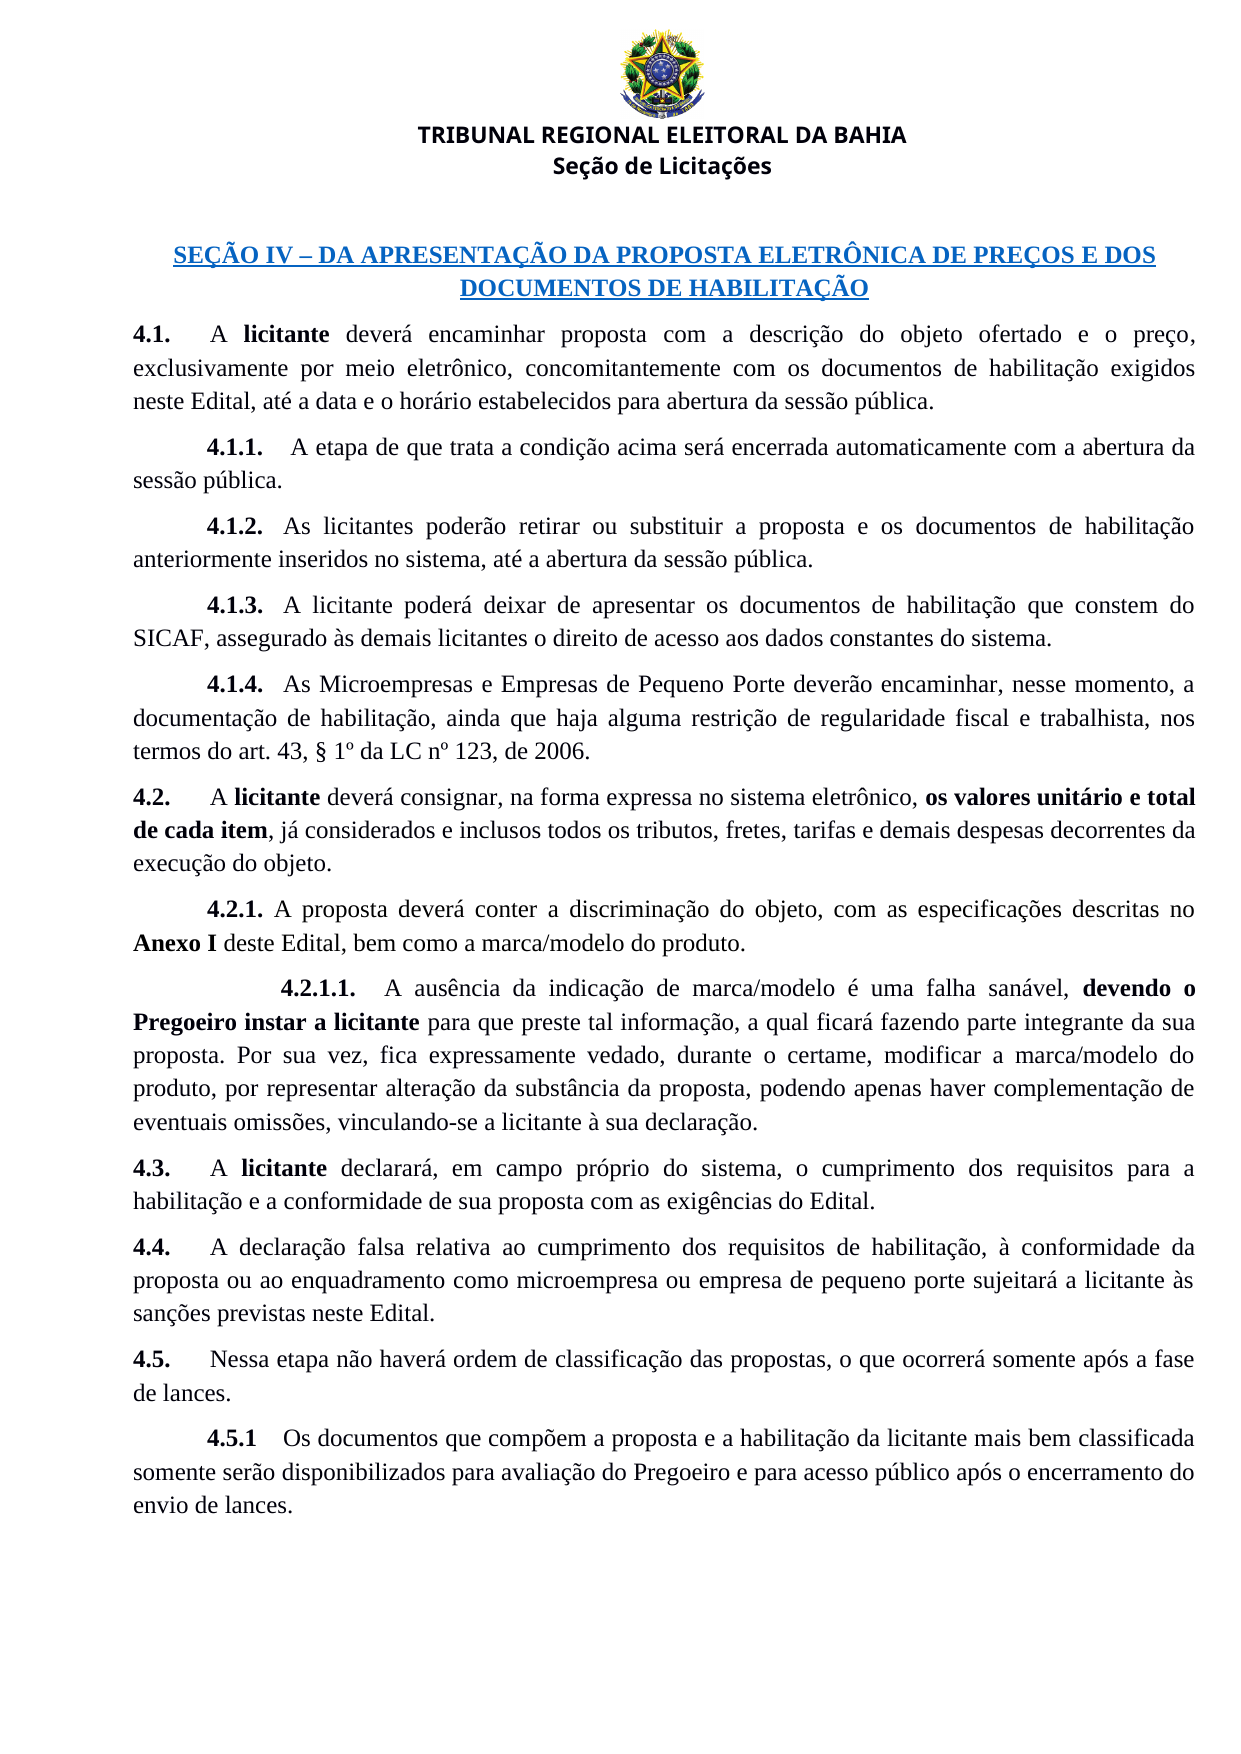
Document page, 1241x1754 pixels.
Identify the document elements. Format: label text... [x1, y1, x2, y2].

text 4.1.1. A etapa de que trata a condição acima será encerrada automaticamente com a abertura da sessão pública. [133, 428, 1196, 495]
text 4.2.1. A proposta deverá conter a discriminação do objeto, com as especificações descritas no Anexo I deste Edital, bem como a marca/modelo do produto. [133, 891, 1196, 958]
text 4.3. A licitante declarará, em campo próprio do sistema, o cumprimento dos requisitos para a habilitação e a conformidade de sua proposta com as exigências do Edital. [133, 1149, 1196, 1216]
text 4.2.1.1. A ausência da indicação de marca/modelo é uma falha sanável, devendo o Pregoeiro instar a licitante para que preste tal informação, a qual ficará fazendo parte integrante da sua proposta. Por sua vez, fica expressamente vedado, durante o certame, modificar a marca/modelo do produto, por representar alteração da substância da proposta, podendo apenas haver complementação de eventuais omissões, vinculando-se a licitante à sua declaração. [133, 970, 1196, 1137]
text 4.2. A licitante deverá consignar, na forma expressa no sistema eletrônico, os valores unitário e total de cada item, já considerados e inclusos todos os tributos, fretes, tarifas e demais despesas decorrentes da execução do objeto. [133, 778, 1196, 878]
text 4.5. Nessa etapa não haverá ordem de classificação das propostas, o que ocorrerá somente após a fase de lances. [133, 1341, 1196, 1408]
text 4.1.2. As licitantes poderão retirar ou substituir a proposta e os documentos de habilitação anteriormente inseridos no sistema, até a abertura da sessão pública. [133, 508, 1196, 574]
text SEÇÃO IV – DA APRESENTAÇÃO DA PROPOSTA ELETRÔNICA DE PREÇOS E DOS DOCUMENTOS DE HABILITAÇÃO [133, 237, 1196, 303]
text 4.1.4. As Microempresas e Empresas de Pequeno Porte deverão encaminhar, nesse momento, a documentação de habilitação, ainda que haja alguma restrição de regularidade fiscal e trabalhista, nos termos do art. 43, § 1º da LC nº 123, de 2006. [133, 666, 1196, 766]
text 4.4. A declaração falsa relativa ao cumprimento dos requisitos de habilitação, à conformidade da proposta ou ao enquadramento como microempresa ou empresa de pequeno porte sujeitará a licitante às sanções previstas neste Edital. [133, 1228, 1196, 1328]
text 4.5.1 Os documentos que compõem a proposta e a habilitação da licitante mais bem classificada somente serão disponibilizados para avaliação do Pregoeiro e para acesso público após o encerramento do envio de lances. [133, 1420, 1196, 1520]
text 4.1. A licitante deverá encaminhar proposta com a descrição do objeto ofertado e o preço, exclusivamente por meio eletrônico, concomitantemente com os documentos de habilitação exigidos neste Edital, até a data e o horário estabelecidos para abertura da sessão pública. [133, 316, 1196, 416]
text 4.1.3. A licitante poderá deixar de apresentar os documentos de habilitação que constem do SICAF, assegurado às demais licitantes o direito de acesso aos dados constantes do sistema. [133, 587, 1196, 653]
